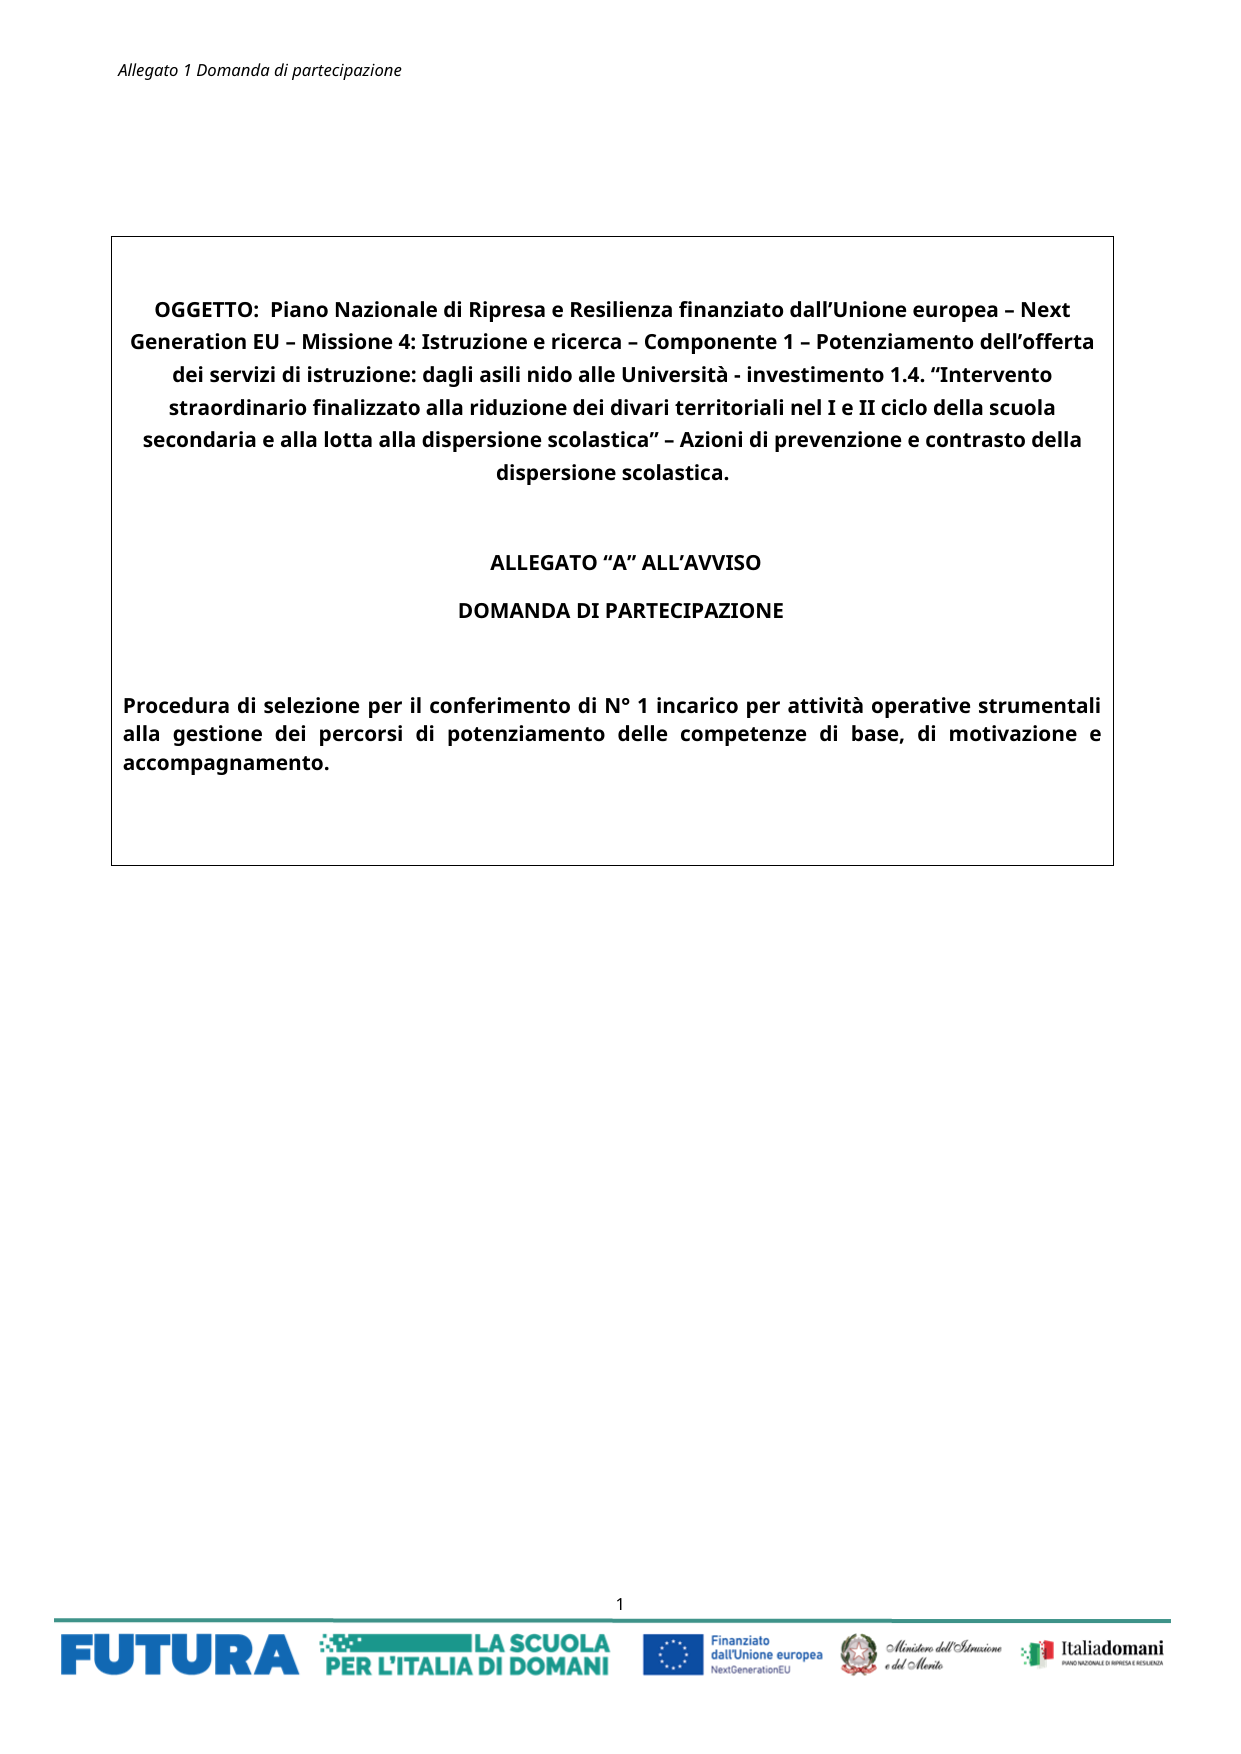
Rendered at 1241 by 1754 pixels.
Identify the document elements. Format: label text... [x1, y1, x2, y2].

table_header OGGETTO: Piano Nazionale di Ripresa e Resilienza finanziato dall’Unione europea – Next Generation EU – Missione 4: Istruzione e ricerca – Componente 1 – Potenziamento dell’offerta dei servizi di istruzione: dagli asili nido alle Università - investimento 1.4. “Intervento straordinario finalizzato alla riduzione dei divari territoriali nel I e II ciclo della scuola secondaria e alla lotta alla dispersione scolastica” – Azioni di prevenzione e contrasto della dispersione scolastica. ALLEGATO “A” ALL’AVVISO DOMANDA DI PARTECIPAZIONE Procedura di selezione per il conferimento di N° 1 incarico per attività operative strumentali alla gestione dei percorsi di potenziamento delle competenze di base, di motivazione e accompagnamento. [112, 237, 1113, 865]
picture [30, 1617, 1212, 1684]
